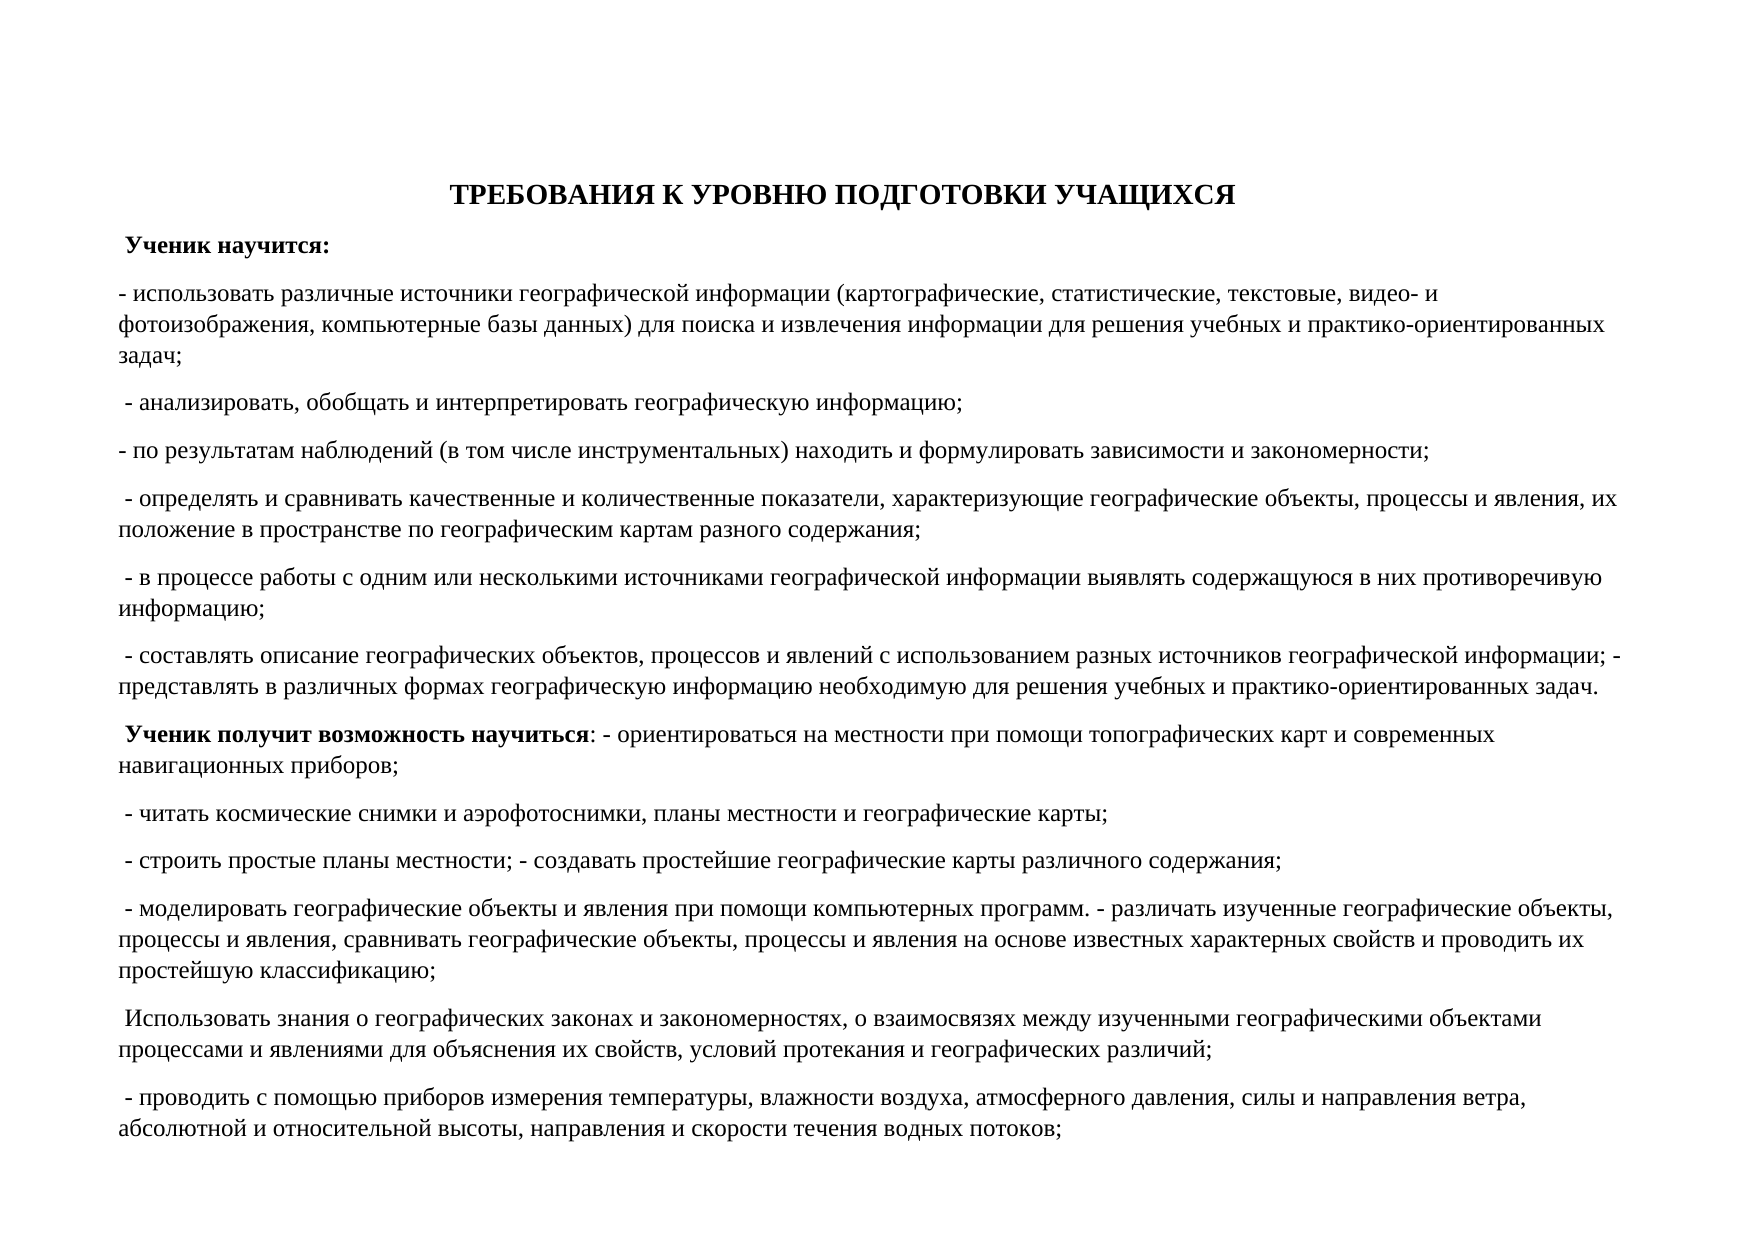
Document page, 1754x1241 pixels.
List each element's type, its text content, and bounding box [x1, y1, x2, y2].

text Ученик получит возможность научиться: - ориентироваться на местности при помощи топографических карт и современных навигационных приборов; [118, 719, 1636, 779]
text - строить простые планы местности; - создавать простейшие географические карты различного содержания; [118, 846, 1636, 874]
text Ученик научится: [118, 230, 1636, 259]
text - читать космические снимки и аэрофотоснимки, планы местности и географические карты; [118, 798, 1636, 827]
text - определять и сравнивать качественные и количественные показатели, характеризующие географические объекты, процессы и явления, их положение в пространстве по географическим картам разного содержания; [118, 483, 1636, 543]
text - анализировать, обобщать и интерпретировать географическую информацию; [118, 387, 1636, 416]
text - проводить с помощью приборов измерения температуры, влажности воздуха, атмосферного давления, силы и направления ветра, абсолютной и относительной высоты, направления и скорости течения водных потоков; [118, 1082, 1636, 1142]
text - составлять описание географических объектов, процессов и явлений с использованием разных источников географической информации; - представлять в различных формах географическую информацию необходимую для решения учебных и практико-ориентированных задач. [118, 640, 1636, 700]
text ТРЕБОВАНИЯ К УРОВНЮ ПОДГОТОВКИ УЧАЩИХСЯ [118, 177, 1636, 211]
text - использовать различные источники географической информации (картографические, статистические, текстовые, видео- и фотоизображения, компьютерные базы данных) для поиска и извлечения информации для решения учебных и практико-ориентированных задач; [118, 278, 1636, 368]
text Использовать знания о географических законах и закономерностях, о взаимосвязях между изученными географическими объектами процессами и явлениями для объяснения их свойств, условий протекания и географических различий; [118, 1003, 1636, 1063]
text - моделировать географические объекты и явления при помощи компьютерных программ. - различать изученные географические объекты, процессы и явления, сравнивать географические объекты, процессы и явления на основе известных характерных свойств и проводить их простейшую классификацию; [118, 893, 1636, 984]
text - в процессе работы с одним или несколькими источниками географической информации выявлять содержащуюся в них противоречивую информацию; [118, 562, 1636, 621]
text - по результатам наблюдений (в том числе инструментальных) находить и формулировать зависимости и закономерности; [118, 435, 1636, 464]
